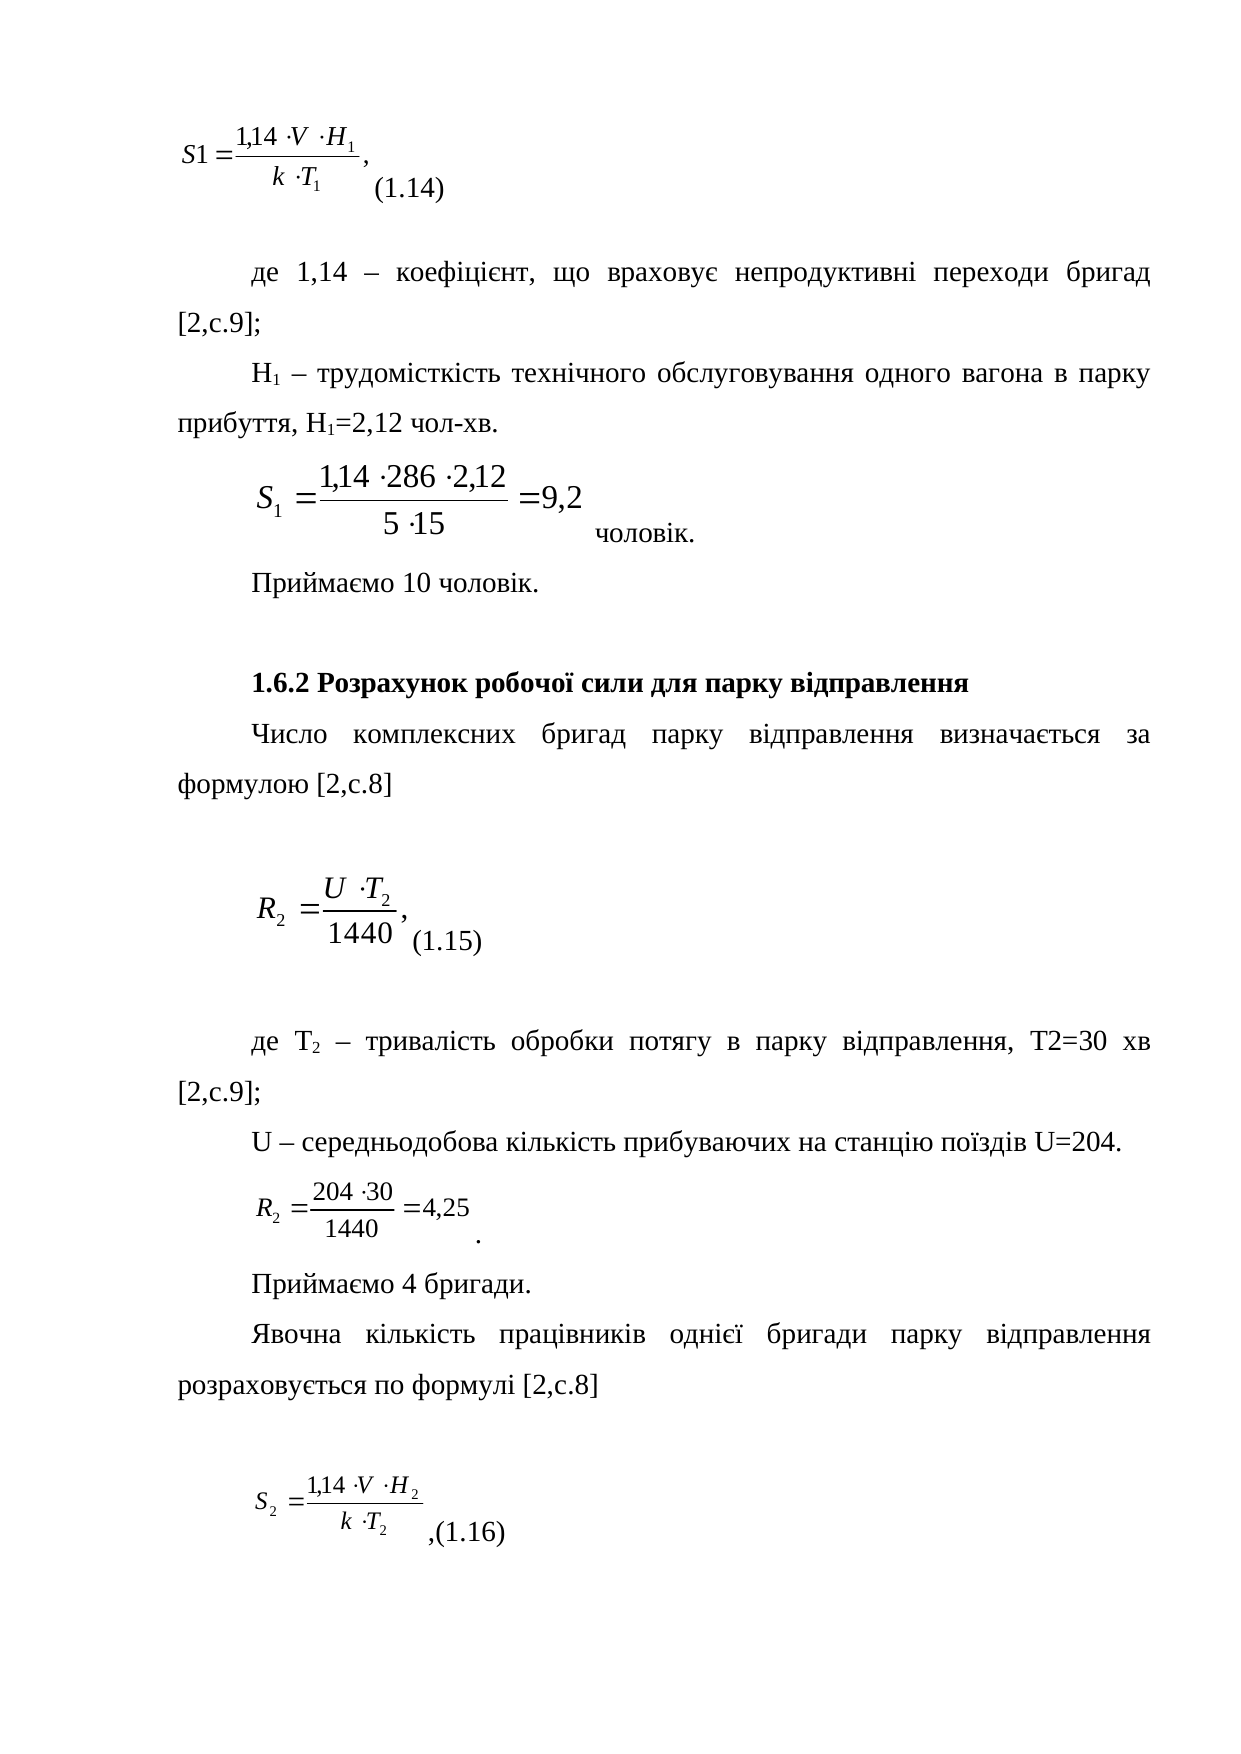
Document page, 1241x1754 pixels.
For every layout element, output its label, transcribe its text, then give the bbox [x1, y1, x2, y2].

text (1.15) [177, 867, 1152, 956]
text . [177, 1174, 1152, 1250]
text ,(1.16) [177, 1468, 1152, 1548]
subtitle 1.6.2 Розрахунок робочої сили для парку відправлення [177, 666, 1152, 699]
text Число комплексних бригад парку відправлення визначається за формулою [2,c.8] [177, 716, 1152, 800]
text Н1 – трудомісткість технічного обслуговування одного вагона в парку прибуття, Н1=2,12 чол-хв. [177, 355, 1152, 439]
text Приймаємо 4 бригади. [177, 1267, 1152, 1300]
text чоловік. [177, 456, 1152, 548]
text Приймаємо 10 чоловік. [177, 565, 1152, 599]
text Явочна кількість працівників однієї бригади парку відправлення розраховується по формулі [2,c.8] [177, 1317, 1152, 1401]
text де Т2 – тривалість обробки потягу в парку відправлення, Т2=30 хв [2,с.9]; [177, 1023, 1152, 1107]
text U – середньодобова кількість прибуваючих на станцію поїздів U=204. [177, 1124, 1152, 1158]
text де 1,14 – коефіцієнт, що враховує непродуктивні переходи бригад [2,c.9]; [177, 255, 1152, 338]
